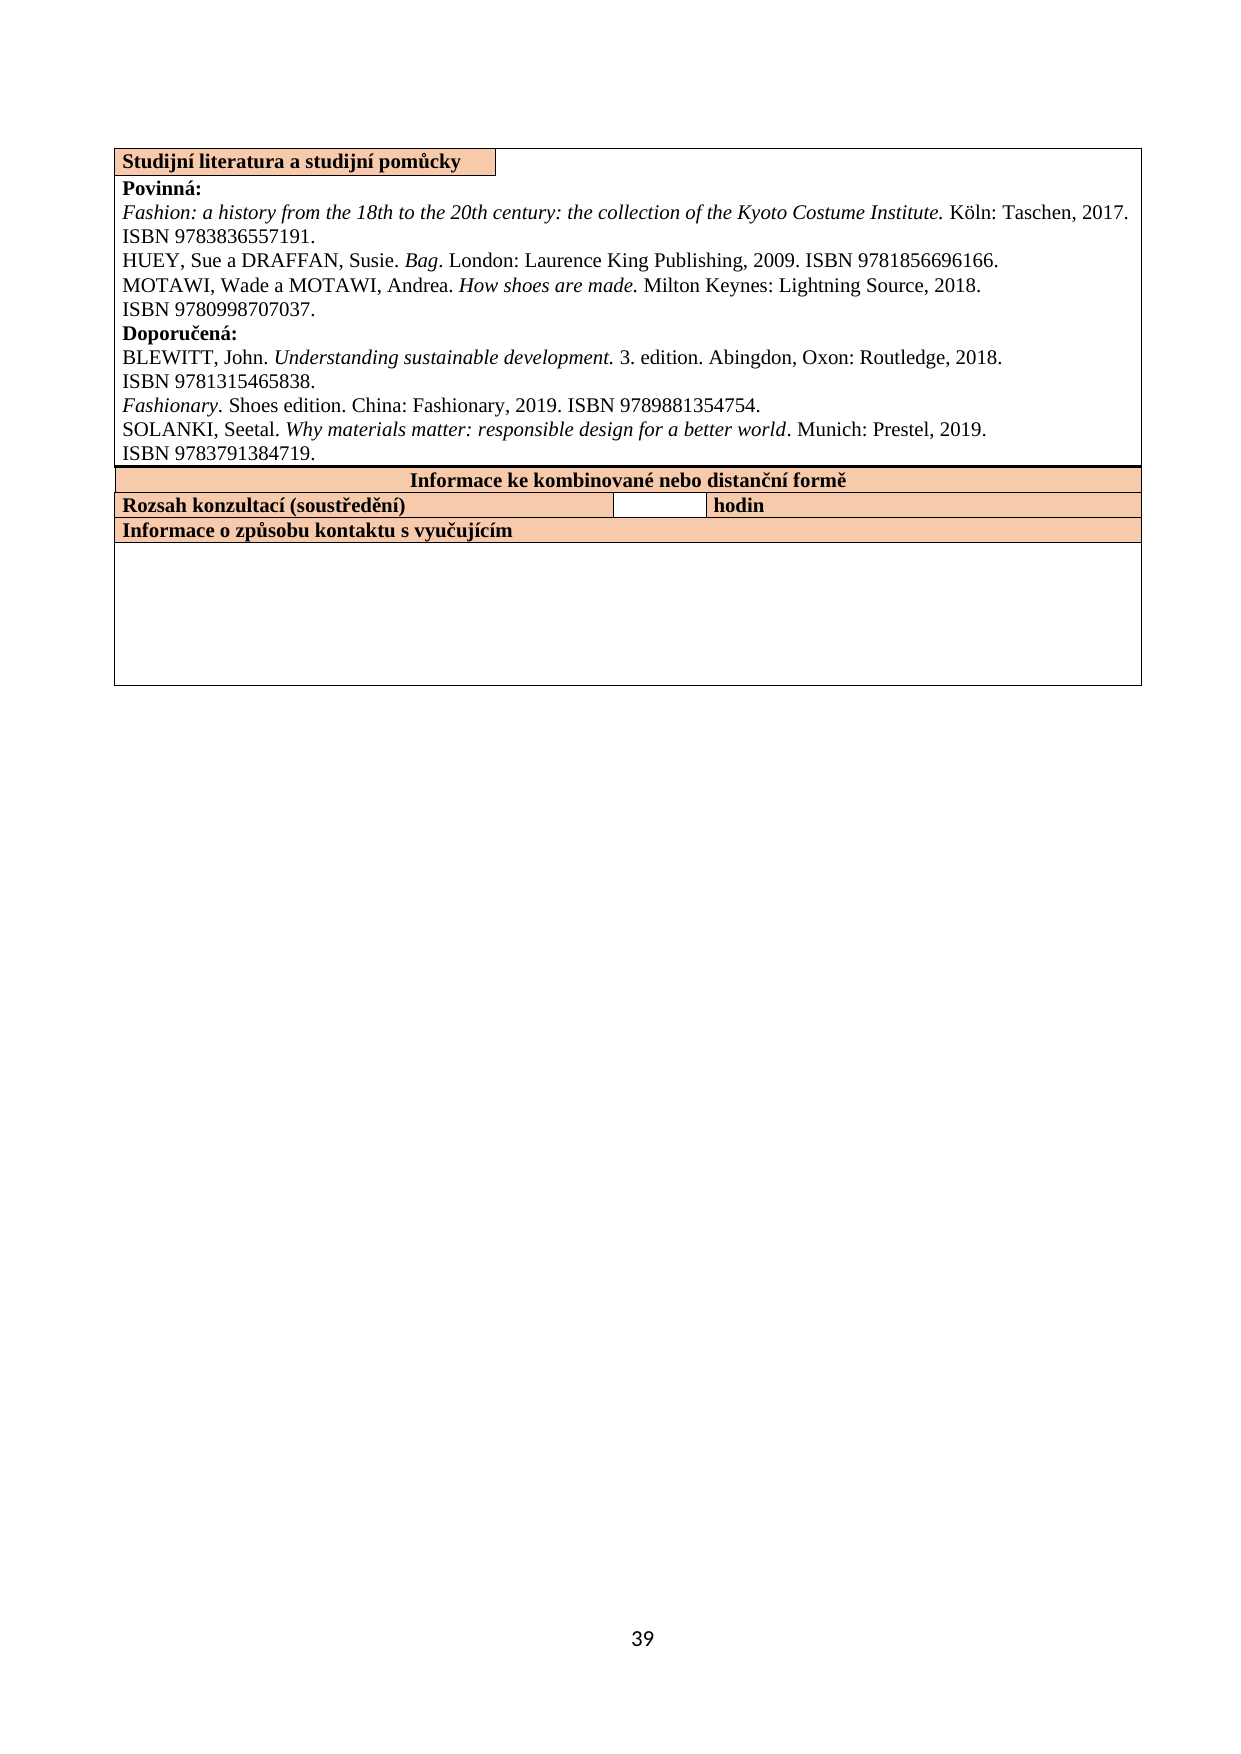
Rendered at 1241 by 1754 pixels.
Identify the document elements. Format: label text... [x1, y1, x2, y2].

table_header [496, 149, 1141, 175]
table_cell Rozsah konzultací (soustředění) [115, 493, 613, 517]
table_cell [614, 493, 706, 517]
table_cell [115, 543, 1141, 685]
table_header Studijní literatura a studijní pomůcky [115, 149, 495, 175]
table_cell Informace o způsobu kontaktu s vyučujícím [115, 518, 1141, 542]
table_cell Informace ke kombinované nebo distanční formě [116, 468, 1141, 492]
table_cell Povinná: Fashion: a history from the 18th to the 20th century: the collection of the Kyoto Costume Institute. Köln: Taschen, 2017. ISBN 9783836557191. HUEY, Sue a DRAFFAN, Susie. Bag. London: Laurence King Publishing, 2009. ISBN 9781856696166. MOTAWI, Wade a MOTAWI, Andrea. How shoes are made. Milton Keynes: Lightning Source, 2018. ISBN 9780998707037. Doporučená: BLEWITT, John. Understanding sustainable development. 3. edition. Abingdon, Oxon: Routledge, 2018. ISBN 9781315465838. Fashionary. Shoes edition. China: Fashionary, 2019. ISBN 9789881354754. SOLANKI, Seetal. Why materials matter: responsible design for a better world. Munich: Prestel, 2019. ISBN 9783791384719. [115, 175, 1141, 465]
table_cell hodin [707, 493, 1141, 517]
